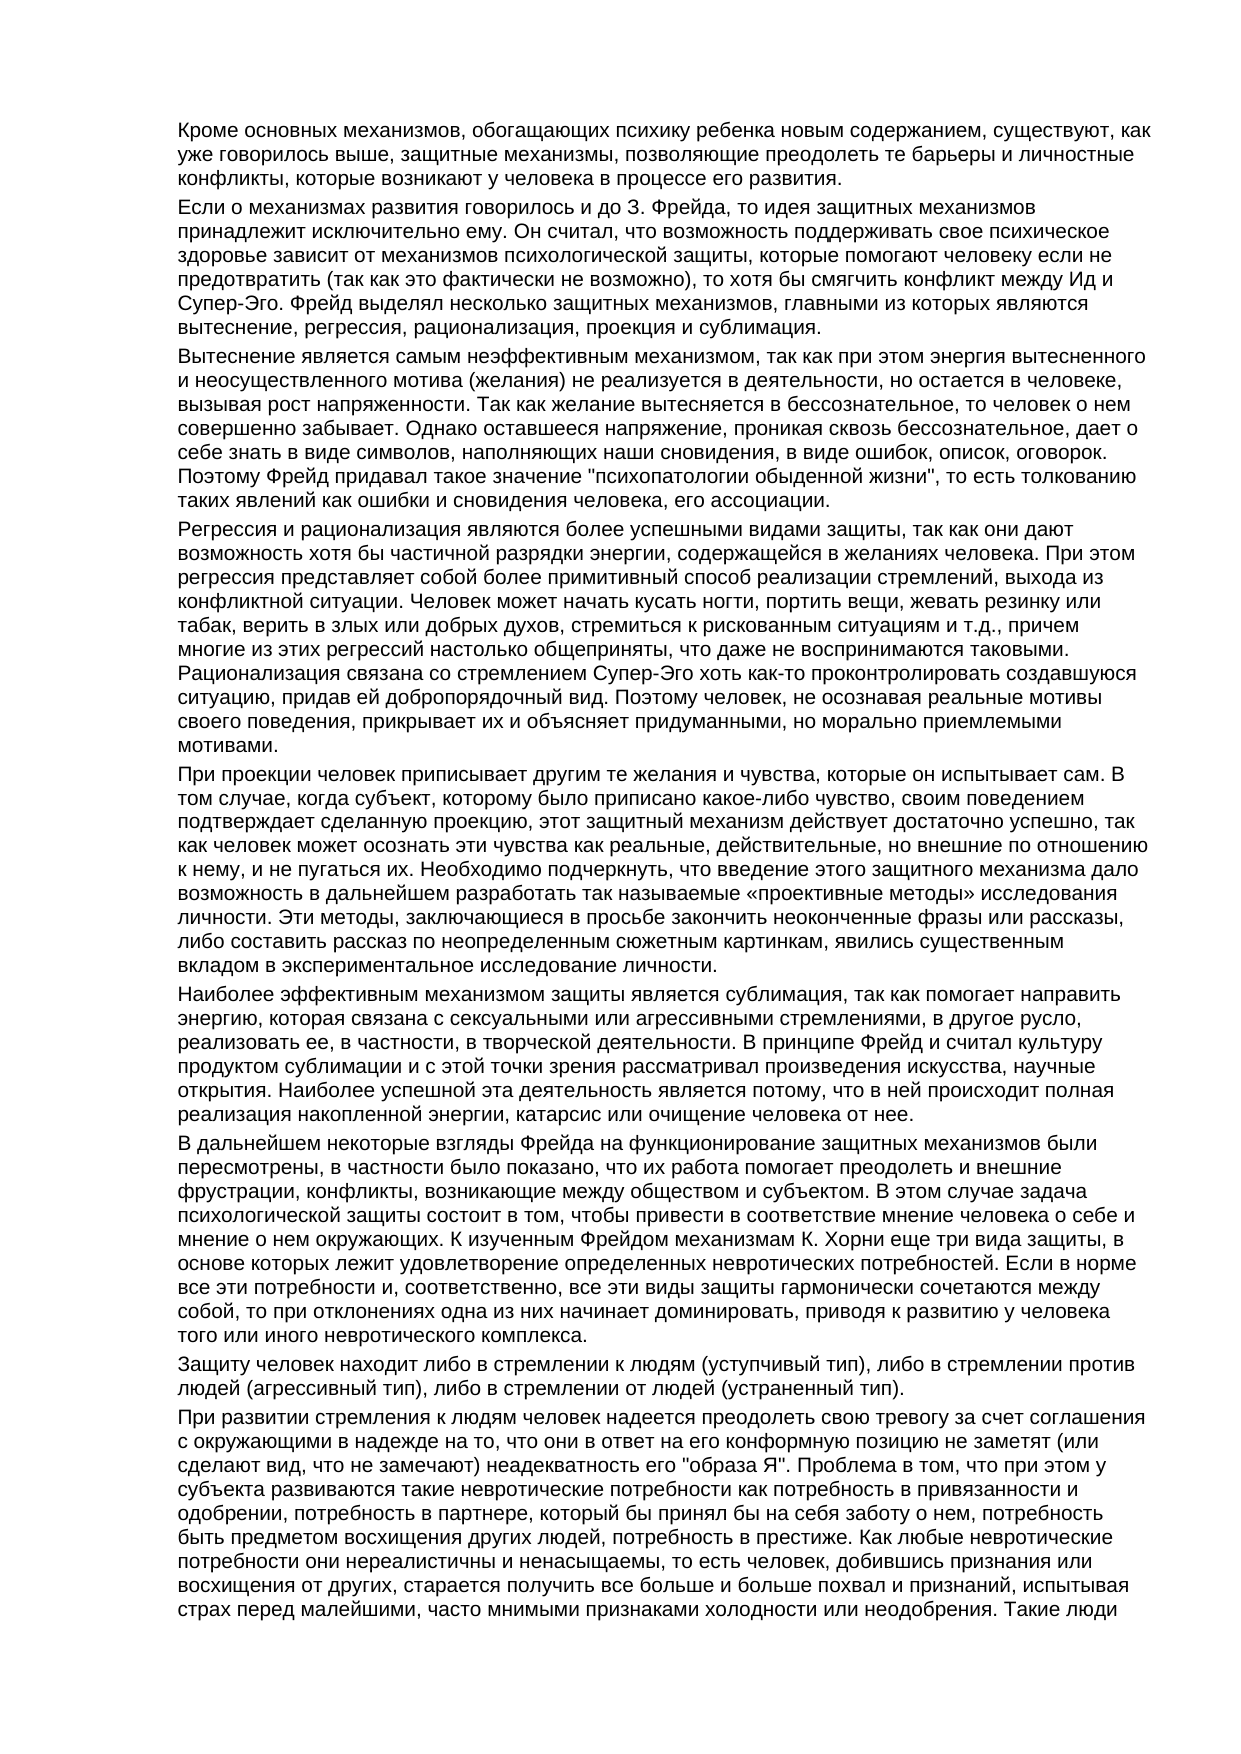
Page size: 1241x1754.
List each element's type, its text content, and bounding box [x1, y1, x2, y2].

text Защиту человек находит либо в стремлении к людям (уступчивый тип), либо в стремлении против людей (агрессивный тип), либо в стремлении от людей (устраненный тип). [177, 1352, 1152, 1400]
text При проекции человек приписывает другим те желания и чувства, которые он испытывает сам. В том случае, когда субъект, которому было приписано какое-либо чувство, своим поведением подтверждает сделанную проекцию, этот защитный механизм действует достаточно успешно, так как человек может осознать эти чувства как реальные, действительные, но внешние по отношению к нему, и не пугаться их. Необходимо подчеркнуть, что введение этого защитного механизма дало возможность в дальнейшем разработать так называемые «проективные методы» исследования личности. Эти методы, заключающиеся в просьбе закончить неоконченные фразы или рассказы, либо составить рассказ по неопределенным сюжетным картинкам, явились существенным вкладом в экспериментальное исследование личности. [177, 761, 1152, 977]
text В дальнейшем некоторые взгляды Фрейда на функционирование защитных механизмов были пересмотрены, в частности было показано, что их работа помогает преодолеть и внешние фрустрации, конфликты, возникающие между обществом и субъектом. В этом случае задача психологической защиты состоит в том, чтобы привести в соответствие мнение человека о себе и мнение о нем окружающих. К изученным Фрейдом механизмам К. Хорни еще три вида защиты, в основе которых лежит удовлетворение определенных невротических потребностей. Если в норме все эти потребности и, соответственно, все эти виды защиты гармонически сочетаются между собой, то при отклонениях одна из них начинает доминировать, приводя к развитию у человека того или иного невротического комплекса. [177, 1131, 1152, 1347]
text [177, 1405, 1152, 1620]
text Наиболее эффективным механизмом защиты является сублимация, так как помогает направить энергию, которая связана с сексуальными или агрессивными стремлениями, в другое русло, реализовать ее, в частности, в творческой деятельности. В принципе Фрейд и считал культуру продуктом сублимации и с этой точки зрения рассматривал произведения искусства, научные открытия. Наиболее успешной эта деятельность является потому, что в ней происходит полная реализация накопленной энергии, катарсис или очищение человека от нее. [177, 982, 1152, 1126]
text Кроме основных механизмов, обогащающих психику ребенка новым содержанием, существуют, как уже говорилось выше, защитные механизмы, позволяющие преодолеть те барьеры и личностные конфликты, которые возникают у человека в процессе его развития. [177, 118, 1152, 190]
text Вытеснение является самым неэффективным механизмом, так как при этом энергия вытесненного и неосуществленного мотива (желания) не реализуется в деятельности, но остается в человеке, вызывая рост напряженности. Так как желание вытесняется в бессознательное, то человек о нем совершенно забывает. Однако оставшееся напряжение, проникая сквозь бессознательное, дает о себе знать в виде символов, наполняющих наши сновидения, в виде ошибок, описок, оговорок. Поэтому Фрейд придавал такое значение "психопатологии обыденной жизни", то есть толкованию таких явлений как ошибки и сновидения человека, его ассоциации. [177, 344, 1152, 512]
text Регрессия и рационализация являются более успешными видами защиты, так как они дают возможность хотя бы частичной разрядки энергии, содержащейся в желаниях человека. При этом регрессия представляет собой более примитивный способ реализации стремлений, выхода из конфликтной ситуации. Человек может начать кусать ногти, портить вещи, жевать резинку или табак, верить в злых или добрых духов, стремиться к рискованным ситуациям и т.д., причем многие из этих регрессий настолько общеприняты, что даже не воспринимаются таковыми. Рационализация связана со стремлением Супер-Эго хоть как-то проконтролировать создавшуюся ситуацию, придав ей добропорядочный вид. Поэтому человек, не осознавая реальные мотивы своего поведения, прикрывает их и объясняет придуманными, но морально приемлемыми мотивами. [177, 517, 1152, 756]
text Если о механизмах развития говорилось и до З. Фрейда, то идея защитных механизмов принадлежит исключительно ему. Он считал, что возможность поддерживать свое психическое здоровье зависит от механизмов психологической защиты, которые помогают человеку если не предотвратить (так как это фактически не возможно), то хотя бы смягчить конфликт между Ид и Супер-Эго. Фрейд выделял несколько защитных механизмов, главными из которых являются вытеснение, регрессия, рационализация, проекция и сублимация. [177, 195, 1152, 339]
